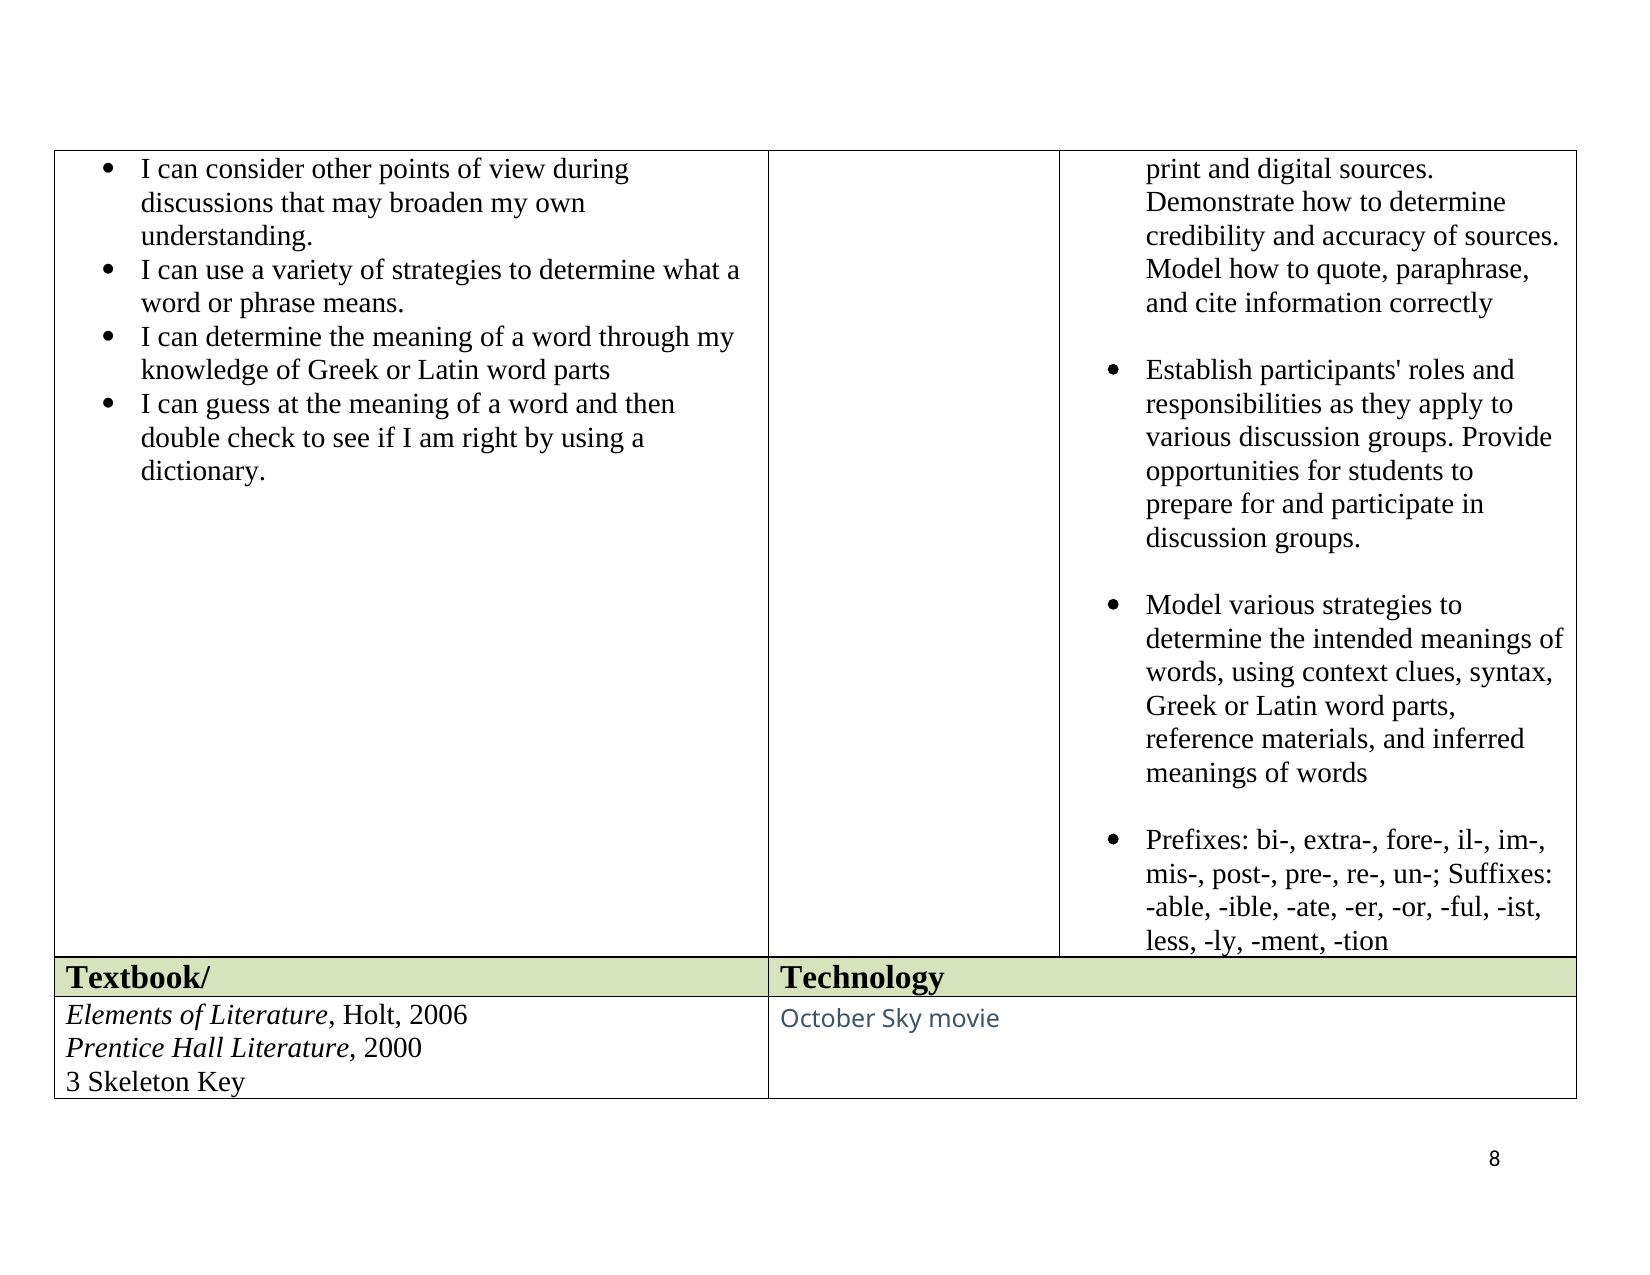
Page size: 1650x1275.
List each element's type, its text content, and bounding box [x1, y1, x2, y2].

table_cell October Sky movie [769, 997, 1576, 1097]
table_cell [55, 151, 768, 956]
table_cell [55, 997, 768, 1097]
table_cell Textbook/ [55, 958, 768, 996]
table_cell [1060, 151, 1576, 956]
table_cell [769, 151, 1059, 956]
table_cell Technology [769, 958, 1576, 996]
